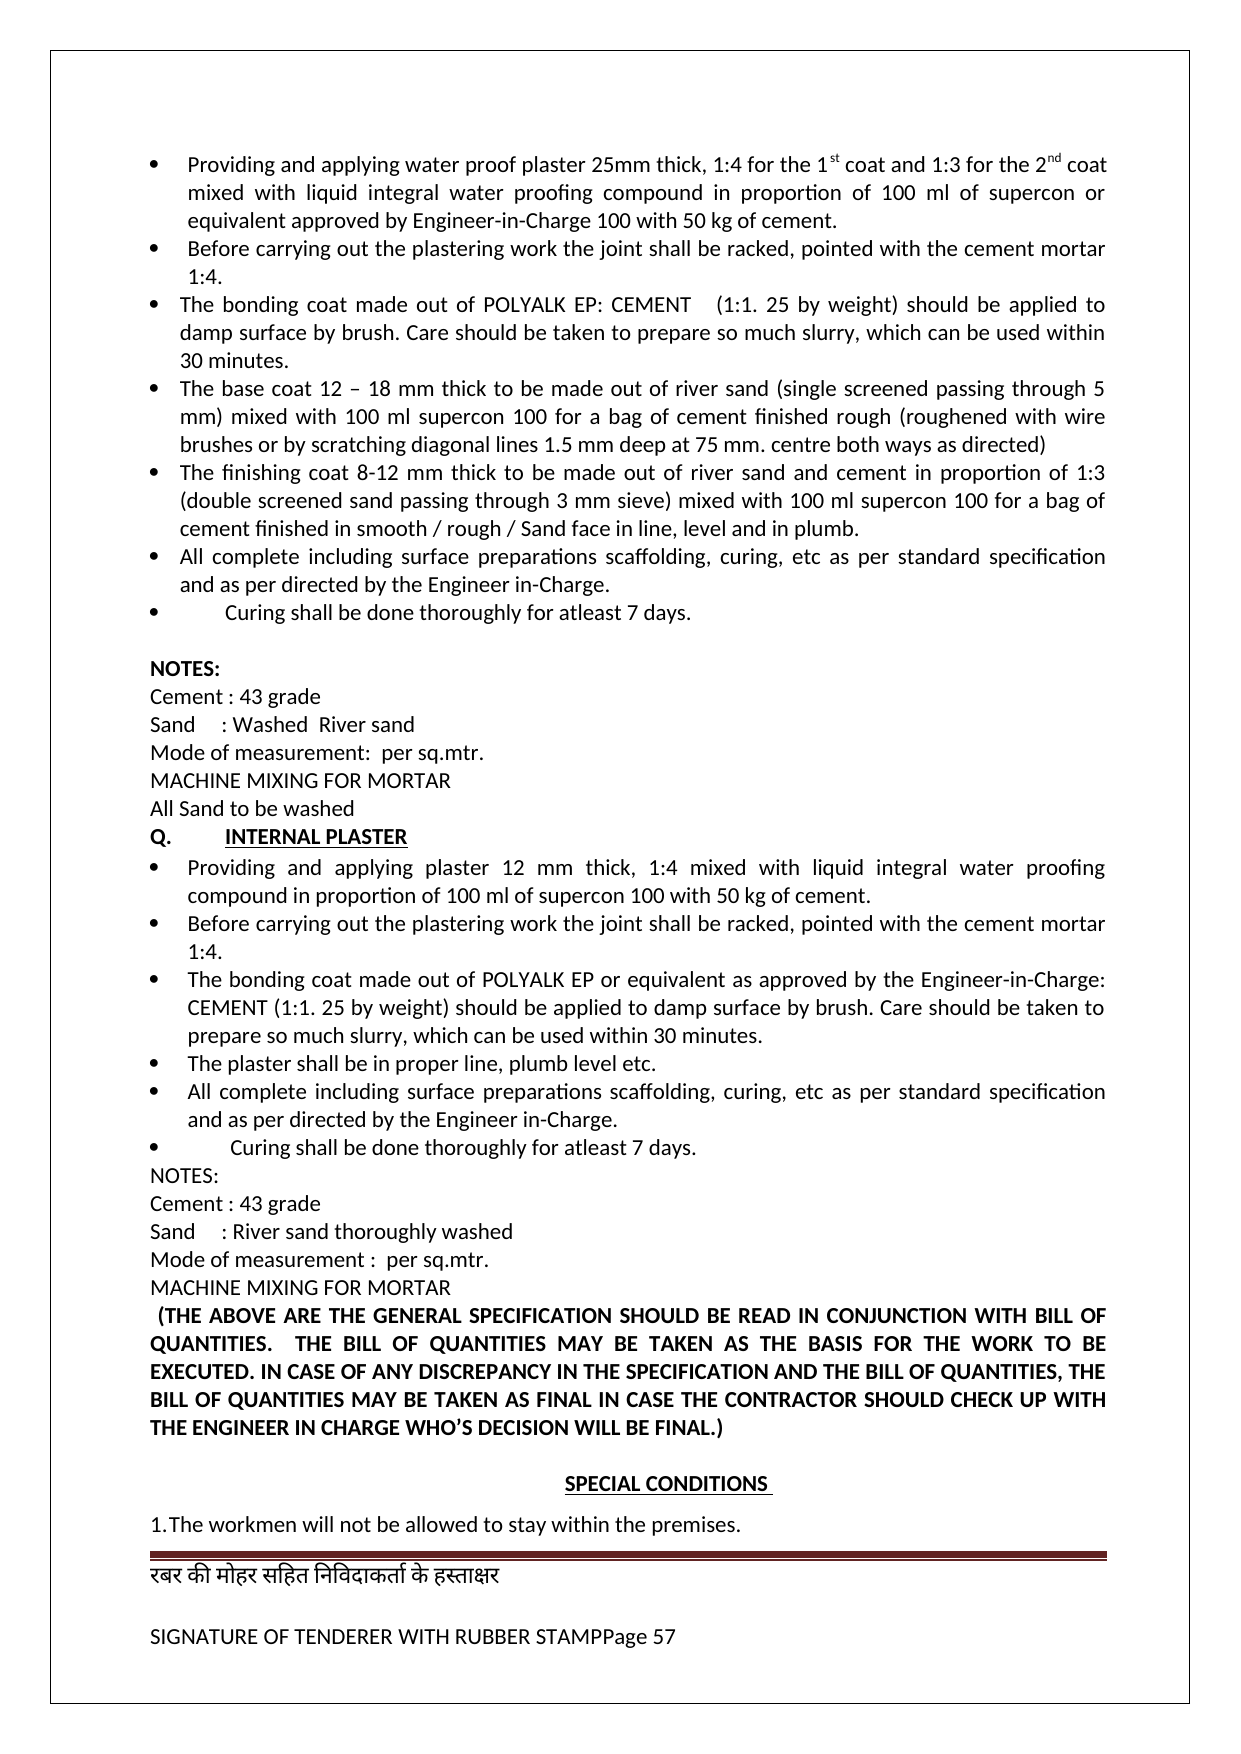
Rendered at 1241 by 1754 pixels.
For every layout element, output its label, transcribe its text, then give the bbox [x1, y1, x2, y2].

text Sand : River sand thoroughly washed [150, 1217, 1107, 1245]
list The bonding coat made out of POLYALK EP or equivalent as approved by the Engineer-in-Charge: CEMENT (1:1. 25 by weight) should be applied to damp surface by brush. Care should be taken to prepare so much slurry, which can be used within 30 minutes. [150, 965, 1107, 1049]
text All Sand to be washed [150, 794, 1107, 822]
text NOTES: [150, 1161, 1107, 1189]
text NOTES: [150, 654, 1107, 682]
list Providing and applying water proof plaster 25mm thick, 1:4 for the 1st coat and 1:3 for the 2nd coat mixed with liquid integral water proofing compound in proportion of 100 ml of supercon or equivalent approved by Engineer-in-Charge 100 with 50 kg of cement. [150, 150, 1107, 234]
text Mode of measurement: per sq.mtr. [150, 738, 1107, 766]
list All complete including surface preparations scaffolding, curing, etc as per standard specification and as per directed by the Engineer in-Charge. [150, 1077, 1107, 1133]
list The base coat 12 – 18 mm thick to be made out of river sand (single screened passing through 5 mm) mixed with 100 ml supercon 100 for a bag of cement finished rough (roughened with wire brushes or by scratching diagonal lines 1.5 mm deep at 75 mm. centre both ways as directed) [150, 374, 1107, 458]
text Sand : Washed River sand [150, 710, 1107, 738]
subtitle INTERNAL PLASTER [150, 822, 1107, 851]
text (THE ABOVE ARE THE GENERAL SPECIFICATION SHOULD BE READ IN CONJUNCTION WITH BILL OF QUANTITIES. THE BILL OF QUANTITIES MAY BE TAKEN AS THE BASIS FOR THE WORK TO BE EXECUTED. IN CASE OF ANY DISCREPANCY IN THE SPECIFICATION AND THE BILL OF QUANTITIES, THE BILL OF QUANTITIES MAY BE TAKEN AS FINAL IN CASE THE CONTRACTOR SHOULD CHECK UP WITH THE ENGINEER IN CHARGE WHO’S DECISION WILL BE FINAL.) [150, 1301, 1107, 1441]
text MACHINE MIXING FOR MORTAR [150, 1273, 1107, 1301]
text Cement : 43 grade [150, 1189, 1107, 1217]
list All complete including surface preparations scaffolding, curing, etc as per standard specification and as per directed by the Engineer in-Charge. [150, 542, 1107, 598]
list The plaster shall be in proper line, plumb level etc. [150, 1049, 1107, 1077]
list The finishing coat 8-12 mm thick to be made out of river sand and cement in proportion of 1:3 (double screened sand passing through 3 mm sieve) mixed with 100 ml supercon 100 for a bag of cement finished in smooth / rough / Sand face in line, level and in plumb. [150, 458, 1107, 542]
list Curing shall be done thoroughly for atleast 7 days. [150, 598, 1107, 626]
text Mode of measurement : per sq.mtr. [150, 1245, 1107, 1273]
text Cement : 43 grade [150, 682, 1107, 710]
list Before carrying out the plastering work the joint shall be racked, pointed with the cement mortar 1:4. [150, 909, 1107, 965]
list Providing and applying plaster 12 mm thick, 1:4 mixed with liquid integral water proofing compound in proportion of 100 ml of supercon 100 with 50 kg of cement. [150, 853, 1107, 909]
text MACHINE MIXING FOR MORTAR [150, 766, 1107, 794]
list The bonding coat made out of POLYALK EP: CEMENT (1:1. 25 by weight) should be applied to damp surface by brush. Care should be taken to prepare so much slurry, which can be used within 30 minutes. [150, 290, 1107, 374]
list Curing shall be done thoroughly for atleast 7 days. [150, 1133, 1107, 1161]
list Before carrying out the plastering work the joint shall be racked, pointed with the cement mortar 1:4. [150, 234, 1107, 290]
list SPECIAL CONDITIONS [225, 1469, 1107, 1497]
list The workmen will not be allowed to stay within the premises. [150, 1510, 1107, 1538]
